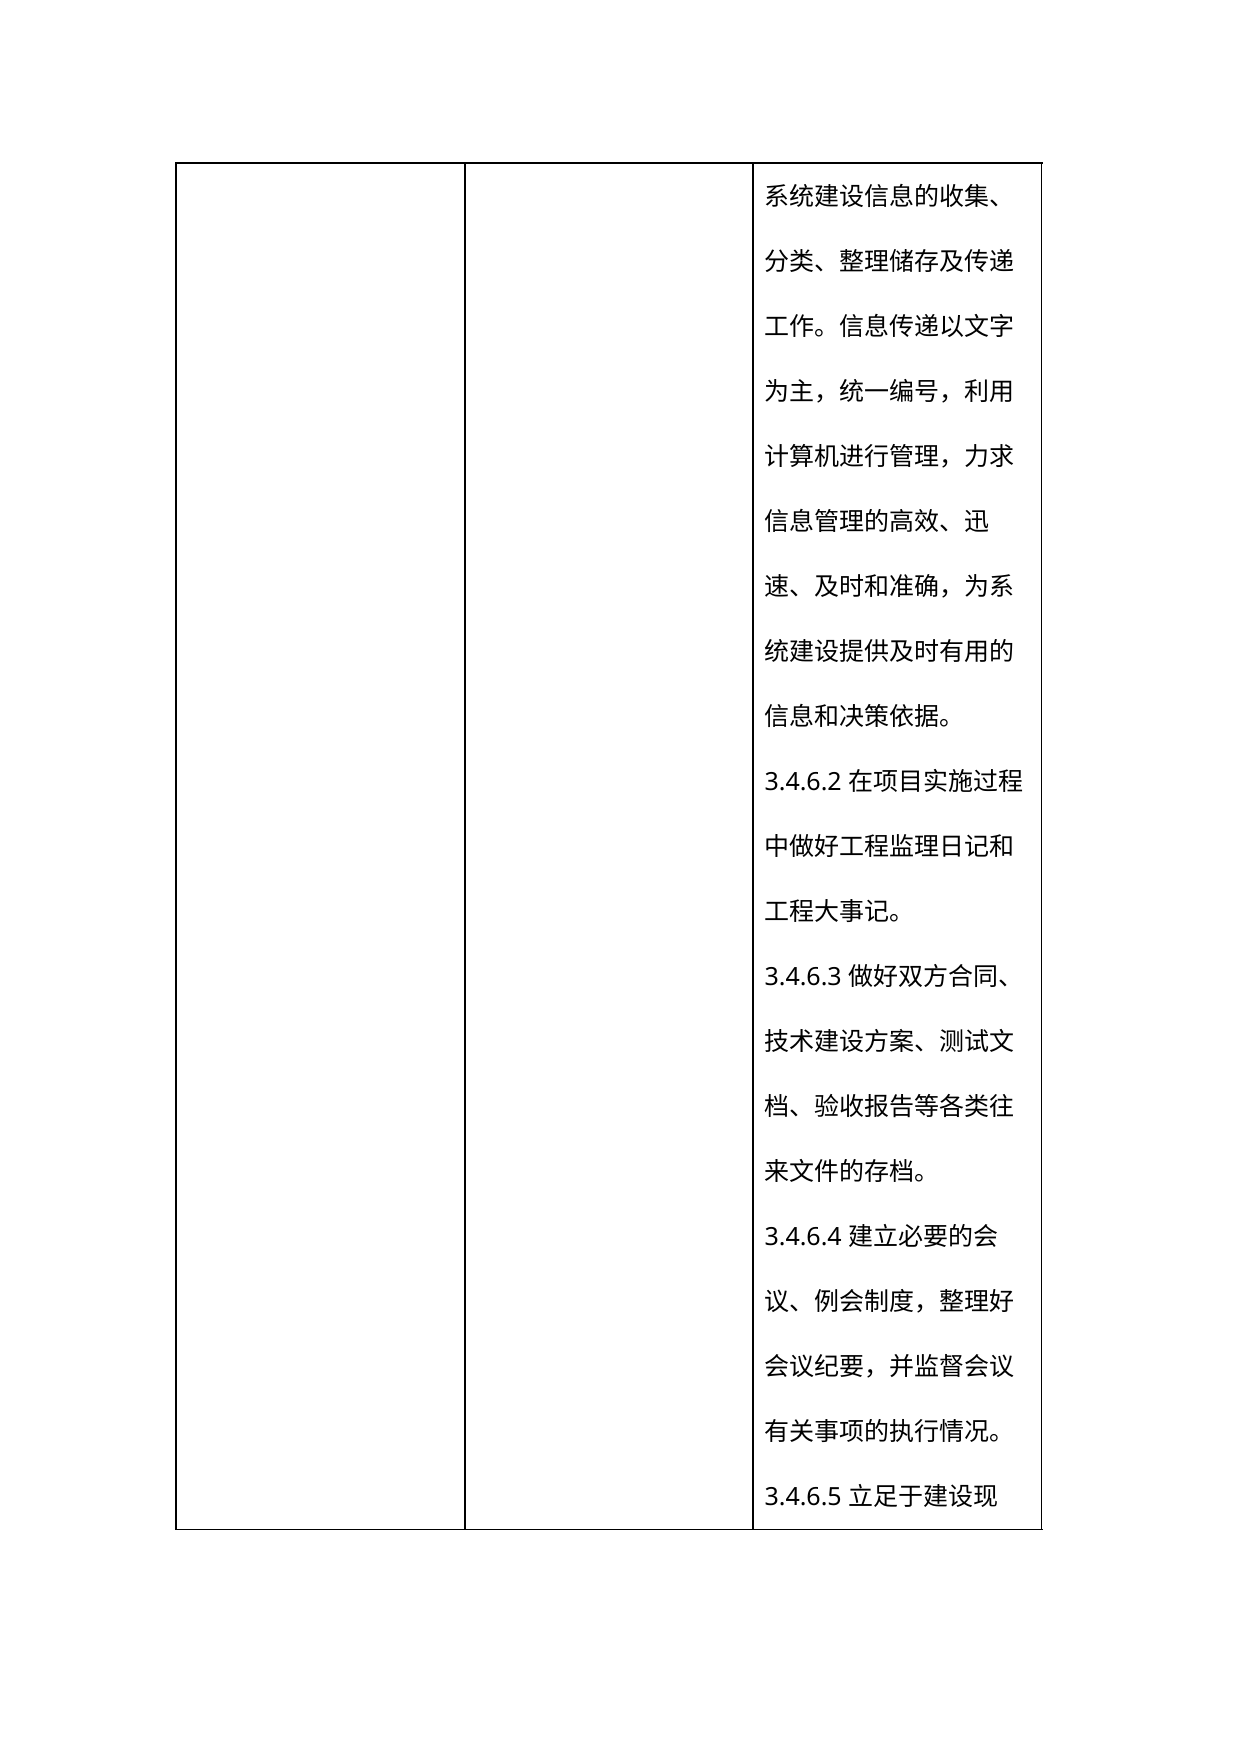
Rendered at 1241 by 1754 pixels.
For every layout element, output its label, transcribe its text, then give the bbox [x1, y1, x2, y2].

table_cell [754, 164, 1041, 1528]
table_cell [466, 164, 752, 1528]
table_cell 1 [177, 164, 464, 1528]
